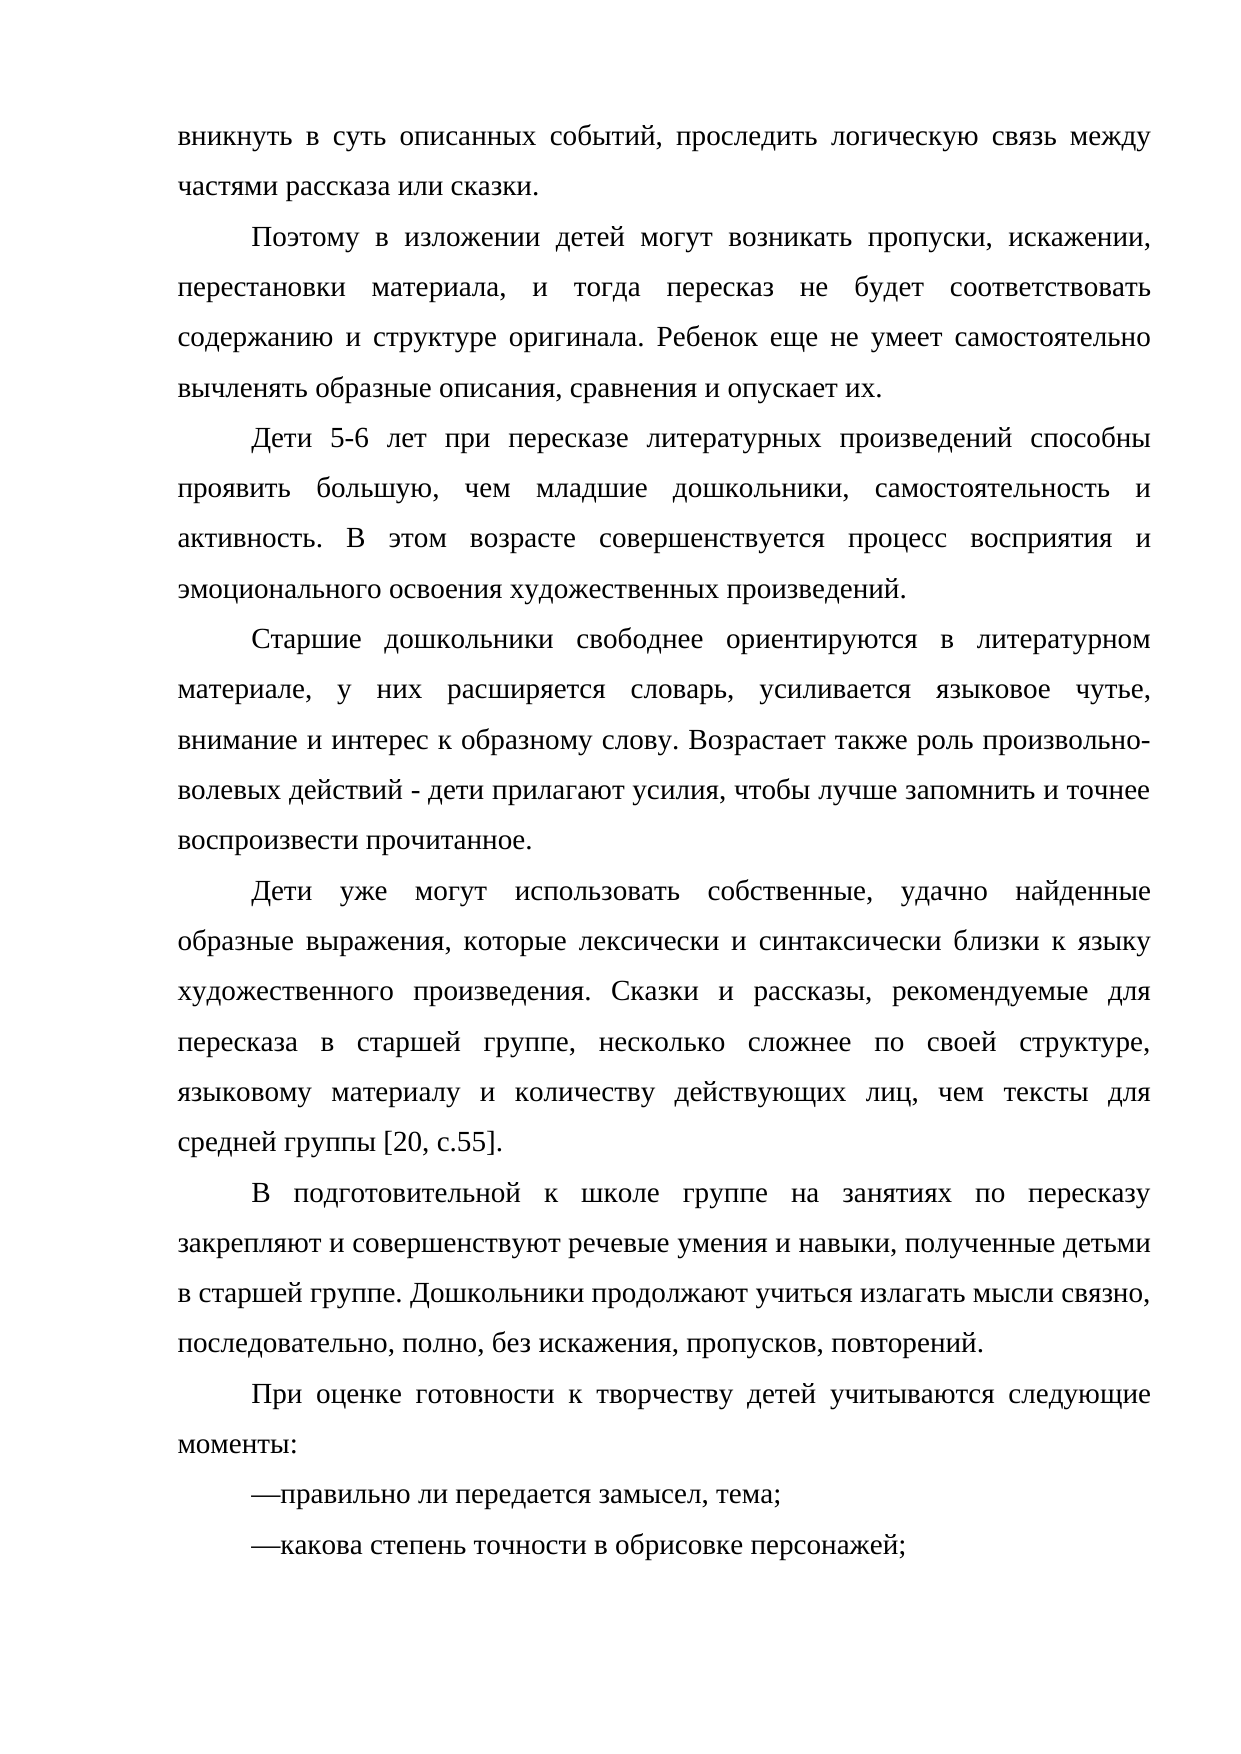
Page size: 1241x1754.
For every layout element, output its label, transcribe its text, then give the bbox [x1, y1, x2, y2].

text —какова степень точности в обрисовке персонажей; [177, 1527, 1152, 1560]
text Поэтому в изложении детей могут возникать пропуски, искажении, перестановки материала, и тогда пересказ не будет соответствовать содержанию и структуре оригинала. Ребенок еще не умеет самостоятельно вычленять образные описания, сравнения и опускает их. [177, 219, 1152, 403]
text Старшие дошкольники свободнее ориентируются в литературном материале, у них расширяется словарь, усиливается языковое чутье, внимание и интерес к образному слову. Возрастает также роль произвольно-волевых действий - дети прилагают усилия, чтобы лучше запомнить и точнее воспроизвести прочитанное. [177, 621, 1152, 856]
text При оценке готовности к творчеству детей учитываются следующие моменты: [177, 1376, 1152, 1460]
text В подготовительной к школе группе на занятиях по пересказу закрепляют и совершенствуют речевые умения и навыки, полученные детьми в старшей группе. Дошкольники продолжают учиться излагать мысли связно, последовательно, полно, без искажения, пропусков, повторений. [177, 1175, 1152, 1359]
text —правильно ли передается замысел, тема; [177, 1477, 1152, 1510]
text Дети 5-6 лет при пересказе литературных произведений способны проявить большую, чем младшие дошкольники, самостоятельность и активность. В этом возрасте совершенствуется процесс восприятия и эмоционального освоения художественных произведений. [177, 420, 1152, 604]
text Дети уже могут использовать собственные, удачно найденные образные выражения, которые лексически и синтаксически близки к языку художественного произведения. Сказки и рассказы, рекомендуемые для пересказа в старшей группе, несколько сложнее по своей структуре, языковому материалу и количеству действующих лиц, чем тексты для средней группы [20, с.55]. [177, 873, 1152, 1158]
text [177, 118, 1152, 202]
